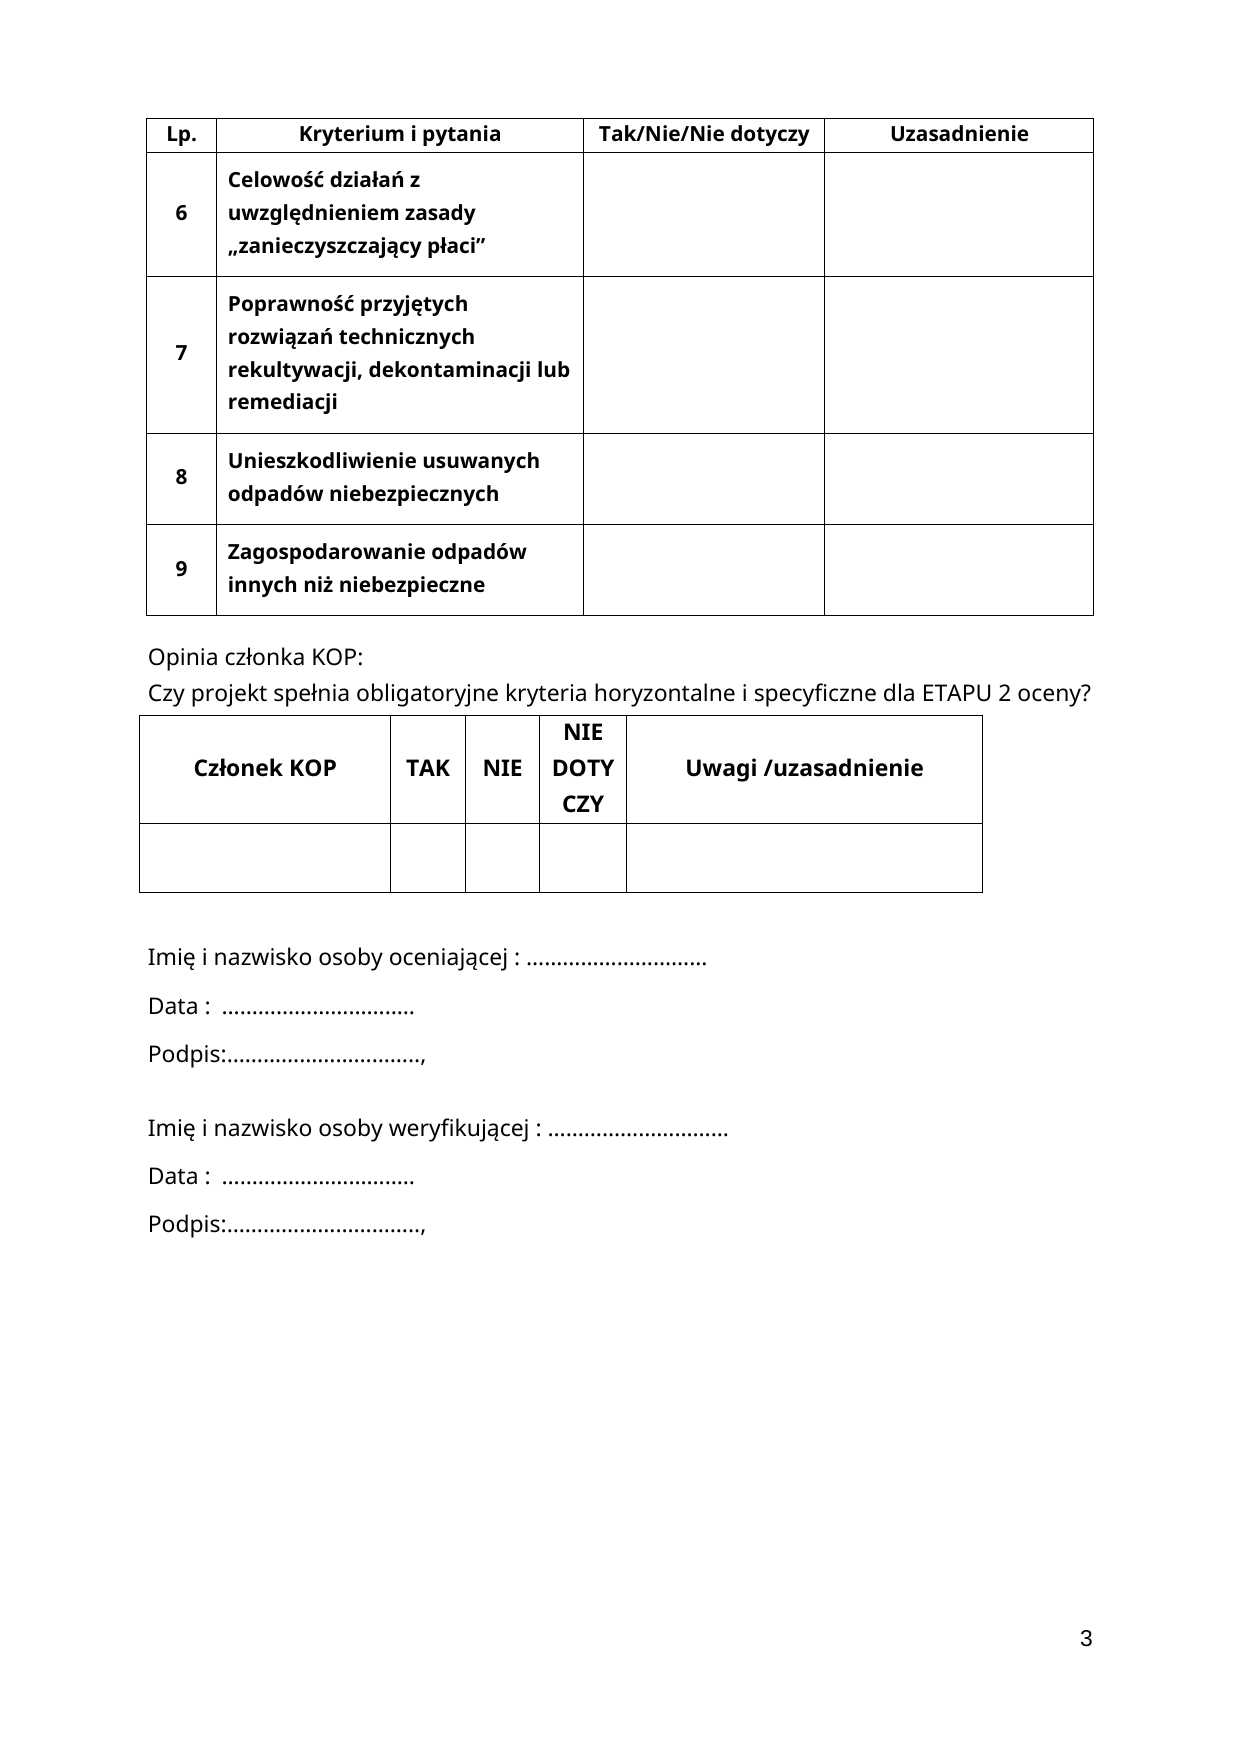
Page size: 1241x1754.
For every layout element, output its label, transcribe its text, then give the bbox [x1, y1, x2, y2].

table_header Uwagi /uzasadnienie [627, 716, 982, 823]
table_cell [627, 824, 982, 892]
table_cell 8 [147, 434, 216, 524]
table_header NIE [466, 716, 539, 823]
table_cell [140, 824, 390, 892]
table_cell 6 [147, 153, 216, 276]
text Imię i nazwisko osoby oceniającej : ………………………… [148, 941, 1093, 972]
table_cell 9 [147, 525, 216, 615]
text Opinia członka KOP: [148, 641, 1093, 672]
table_cell [825, 153, 1093, 276]
table_header TAK [391, 716, 465, 823]
text Data : ………………………….. [148, 990, 1093, 1021]
table_header NIE DOTYCZY [540, 716, 626, 823]
text Podpis:………………………….., [148, 1208, 1093, 1240]
table_cell [825, 525, 1093, 615]
table_header Uzasadnienie [825, 119, 1093, 152]
table_cell [540, 824, 626, 892]
table_cell [825, 277, 1093, 432]
table_header Lp. [147, 119, 216, 152]
table_cell Celowość działań z uwzględnieniem zasady „zanieczyszczający płaci” [217, 153, 583, 276]
table_cell [825, 434, 1093, 524]
text Czy projekt spełnia obligatoryjne kryteria horyzontalne i specyficzne dla ETAPU 2 oceny? [148, 677, 1093, 708]
table_cell 7 [147, 277, 216, 432]
table_cell [466, 824, 539, 892]
table_cell [391, 824, 465, 892]
table_cell Poprawność przyjętych rozwiązań technicznych rekultywacji, dekontaminacji lub remediacji [217, 277, 583, 432]
table_cell Unieszkodliwienie usuwanych odpadów niebezpiecznych [217, 434, 583, 524]
text Imię i nazwisko osoby weryfikującej : ………………………… [148, 1112, 1093, 1143]
table_cell [584, 525, 824, 615]
table_cell [584, 434, 824, 524]
table_header Członek KOP [140, 716, 390, 823]
text Data : ………………………….. [148, 1160, 1093, 1191]
table_cell [584, 153, 824, 276]
text Podpis:………………………….., [148, 1038, 1093, 1069]
table_cell [584, 277, 824, 432]
table_cell Zagospodarowanie odpadów innych niż niebezpieczne [217, 525, 583, 615]
table_header Tak/Nie/Nie dotyczy [584, 119, 824, 152]
table_header Kryterium i pytania [217, 119, 583, 152]
